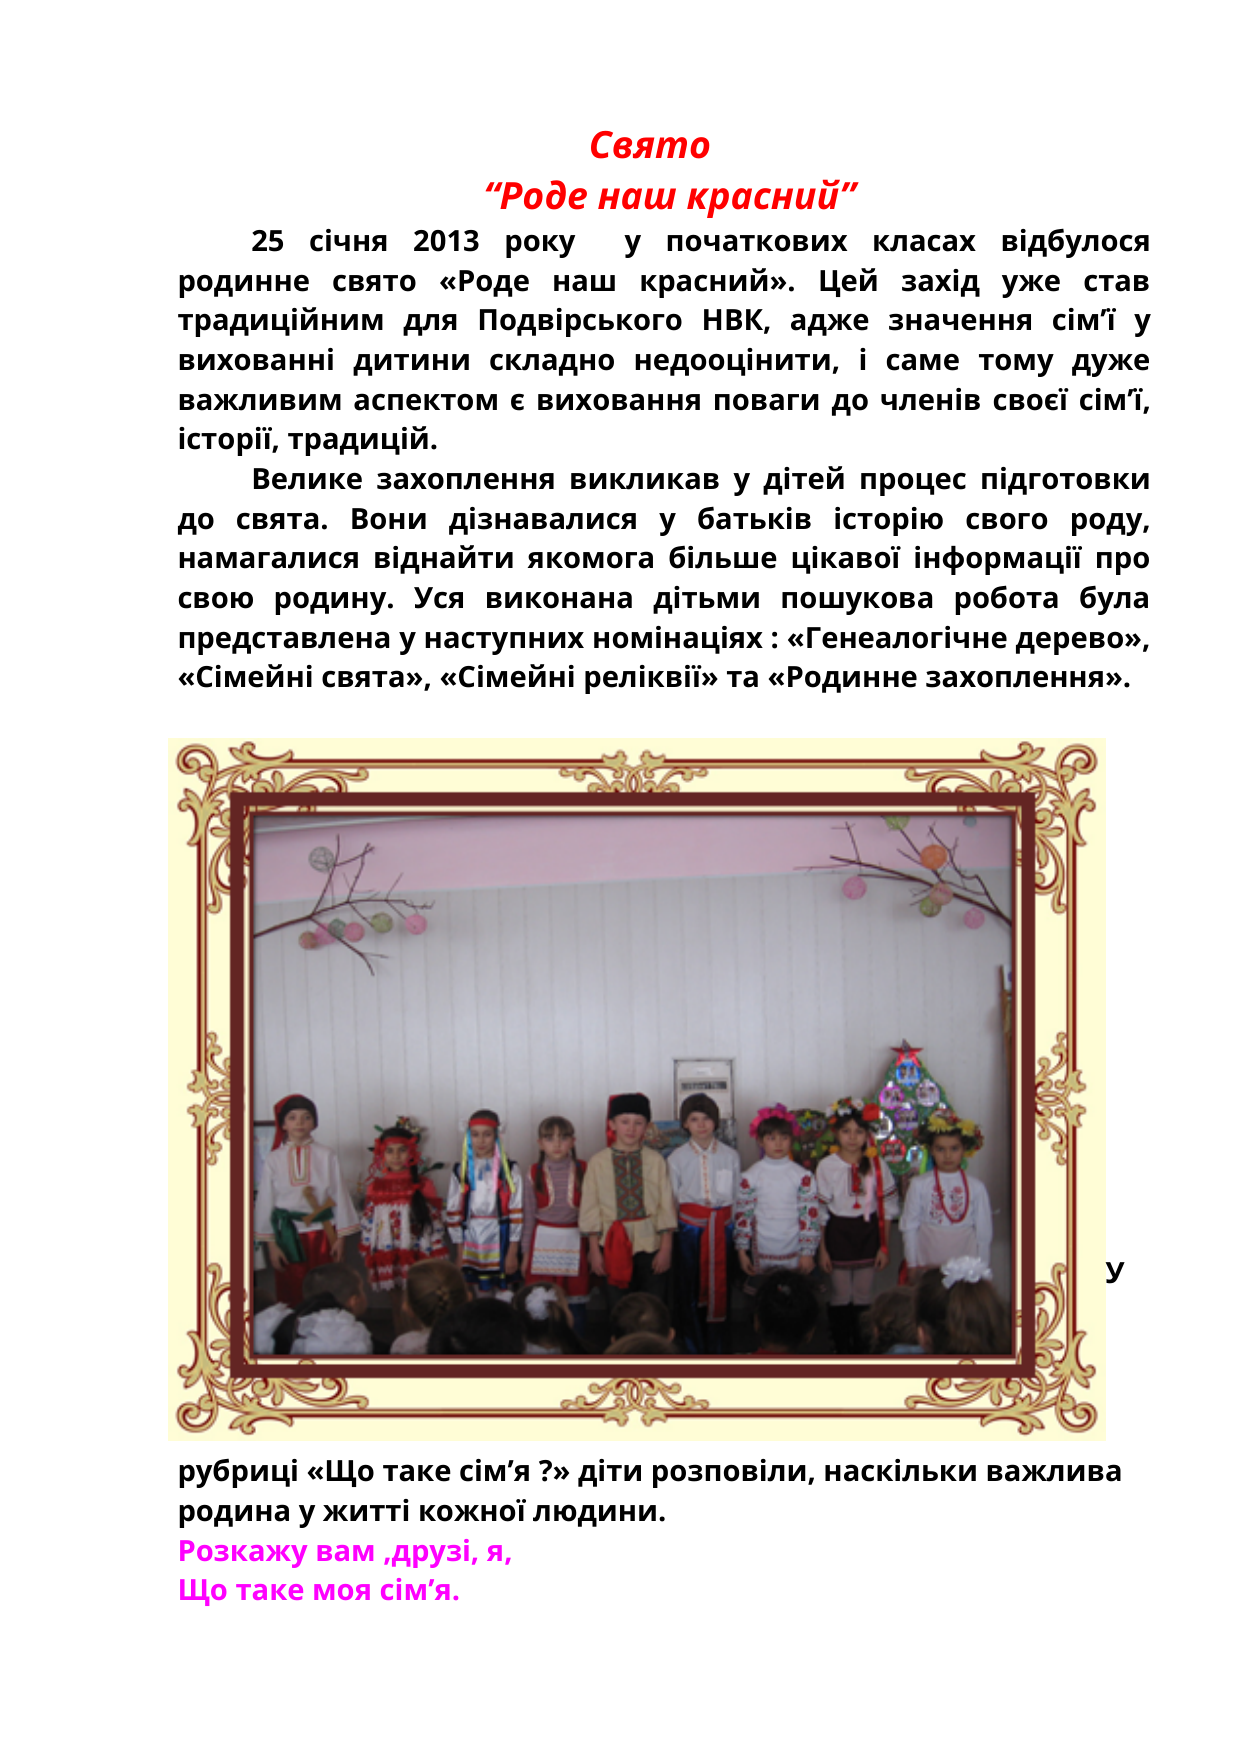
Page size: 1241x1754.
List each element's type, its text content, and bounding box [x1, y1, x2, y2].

text Свято “Роде наш красний” [177, 118, 1152, 220]
text Що таке моя сім’я. [177, 1569, 1152, 1609]
picture [168, 738, 1106, 1441]
text У рубриці «Що таке сім’я ?» діти розповіли, наскільки важлива родина у житті кожної людини. [177, 1252, 1152, 1530]
text Розкажу вам ,друзі, я, [177, 1530, 1152, 1569]
text 25 січня 2013 року у початкових класах відбулося родинне свято «Роде наш красний». Цей захід уже став традиційним для Подвірського НВК, адже значення сім’ї у вихованні дитини складно недооцінити, і саме тому дуже важливим аспектом є виховання поваги до членів своєї сім’ї, історії, традицій. [177, 220, 1152, 458]
text Велике захоплення викликав у дітей процес підготовки до свята. Вони дізнавалися у батьків історію свого роду, намагалися віднайти якомога більше цікавої інформації про свою родину. Уся виконана дітьми пошукова робота була представлена у наступних номінаціях : «Генеалогічне дерево», «Сімейні свята», «Сімейні реліквії» та «Родинне захоплення». [177, 458, 1152, 696]
